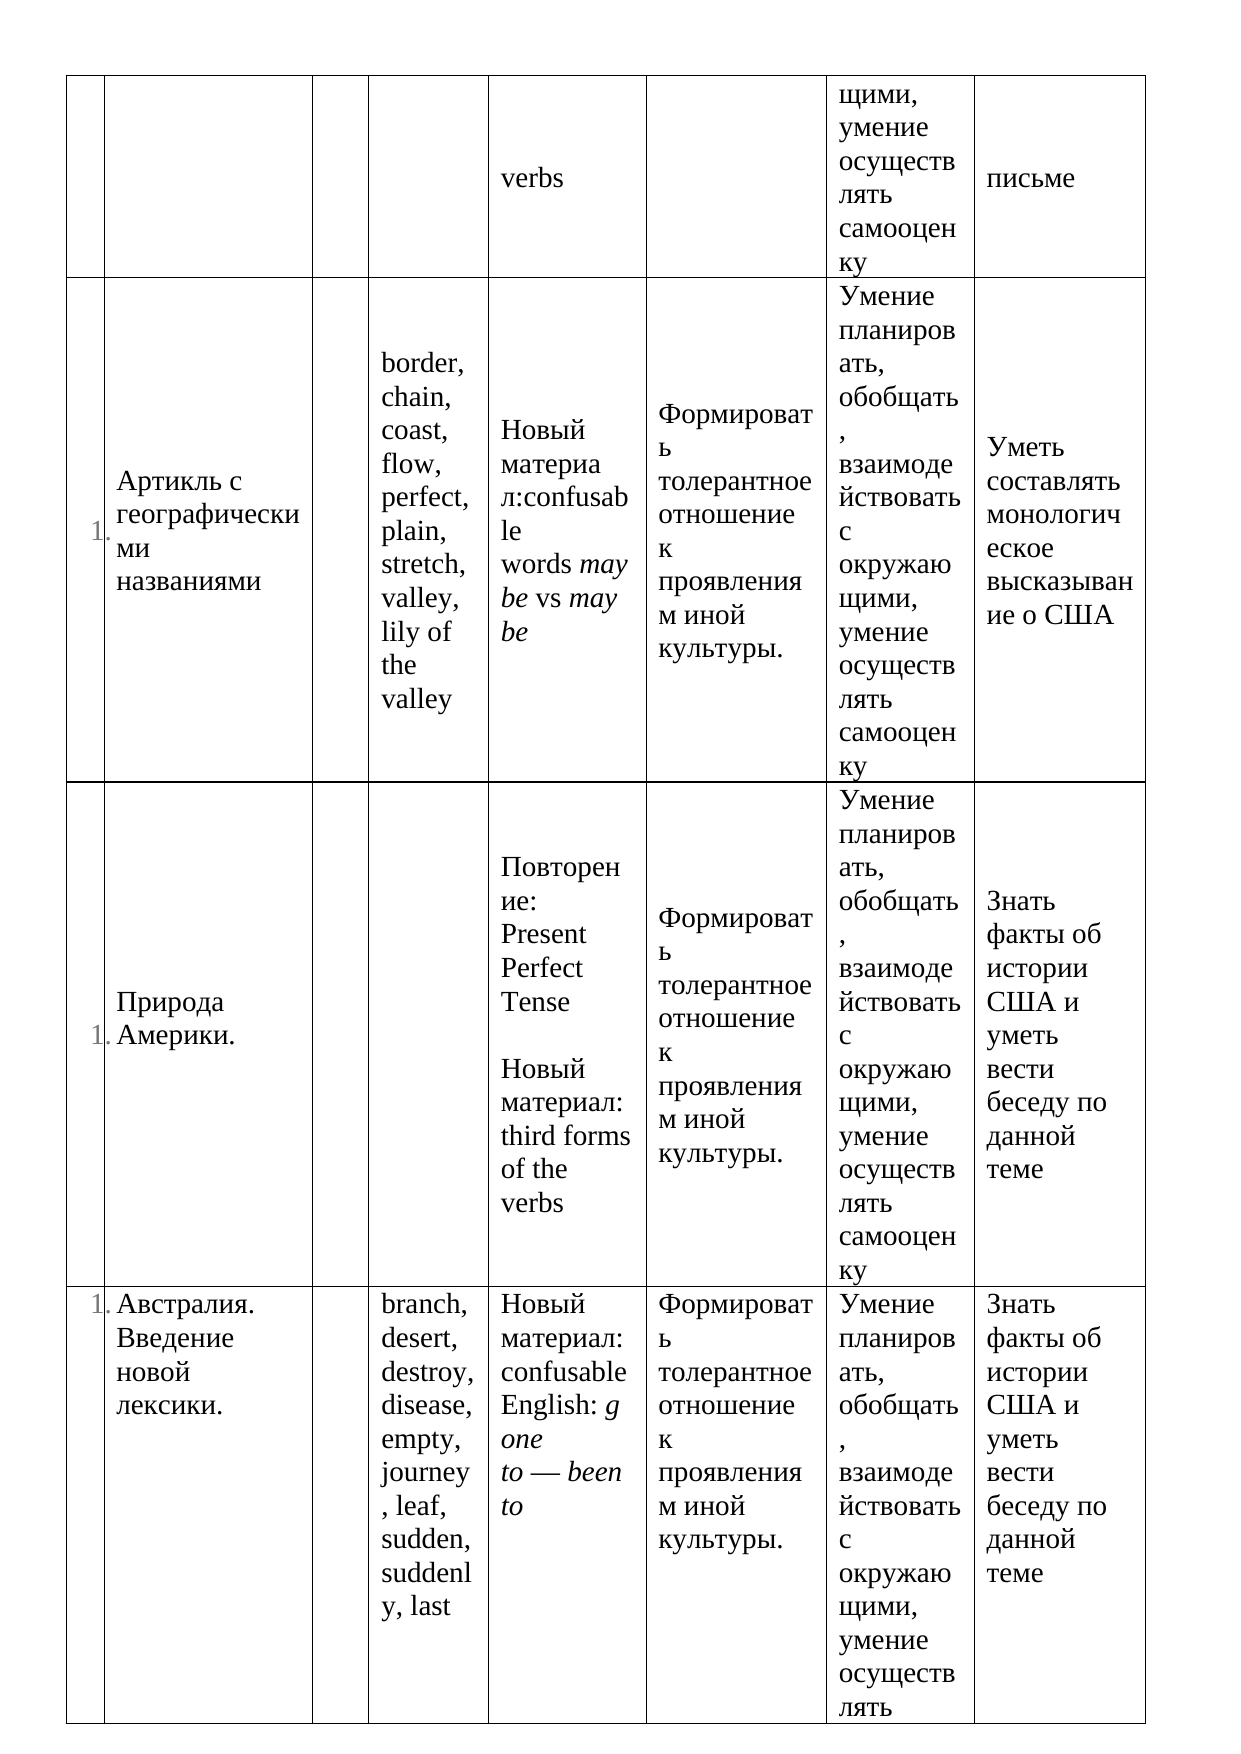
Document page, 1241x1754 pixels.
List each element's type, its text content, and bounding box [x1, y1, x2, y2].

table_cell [975, 76, 1145, 277]
table_cell [313, 278, 368, 781]
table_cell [647, 1287, 826, 1723]
table_cell Формировать толерантное отношение к проявлениям иной культуры. [647, 278, 826, 781]
table_cell Знать факты об истории США и уметь вести беседу по данной теме [975, 783, 1145, 1286]
table_cell Повторение: Present Perfect Tense Новый материал: third forms of the verbs [489, 783, 646, 1286]
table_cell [105, 76, 312, 277]
table_cell Умение планировать, обобщать, взаимодействовать с окружающими, умение осуществлять самооценку [827, 278, 974, 781]
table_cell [369, 1287, 488, 1723]
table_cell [827, 76, 974, 277]
table_cell [369, 783, 488, 1286]
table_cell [489, 1287, 646, 1723]
table_cell [67, 1287, 104, 1723]
table_cell Артикль с географическими названиями [105, 278, 312, 781]
table_cell Формировать толерантное отношение к проявлениям иной культуры. [647, 783, 826, 1286]
table_cell Уметь составлять монологическое высказывание о США [975, 278, 1145, 781]
table_cell Новый материал:confusable words maybe vs may be [489, 278, 646, 781]
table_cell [105, 1287, 312, 1723]
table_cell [489, 76, 646, 277]
table_cell [313, 76, 368, 277]
table_cell border, chain, coast, flow, perfect, plain, stretch, valley, lily of the valley [369, 278, 488, 781]
table_cell Природа Америки. [105, 783, 312, 1286]
table_cell [313, 1287, 368, 1723]
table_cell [647, 76, 826, 277]
table_cell [67, 783, 104, 1286]
table_cell Умение планировать, обобщать, взаимодействовать с окружающими, умение осуществлять самооценку [827, 783, 974, 1286]
table_cell [67, 278, 104, 781]
table_cell [67, 76, 104, 277]
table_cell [975, 1287, 1145, 1723]
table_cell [827, 1287, 974, 1723]
table_cell [369, 76, 488, 277]
table_cell [313, 783, 368, 1286]
